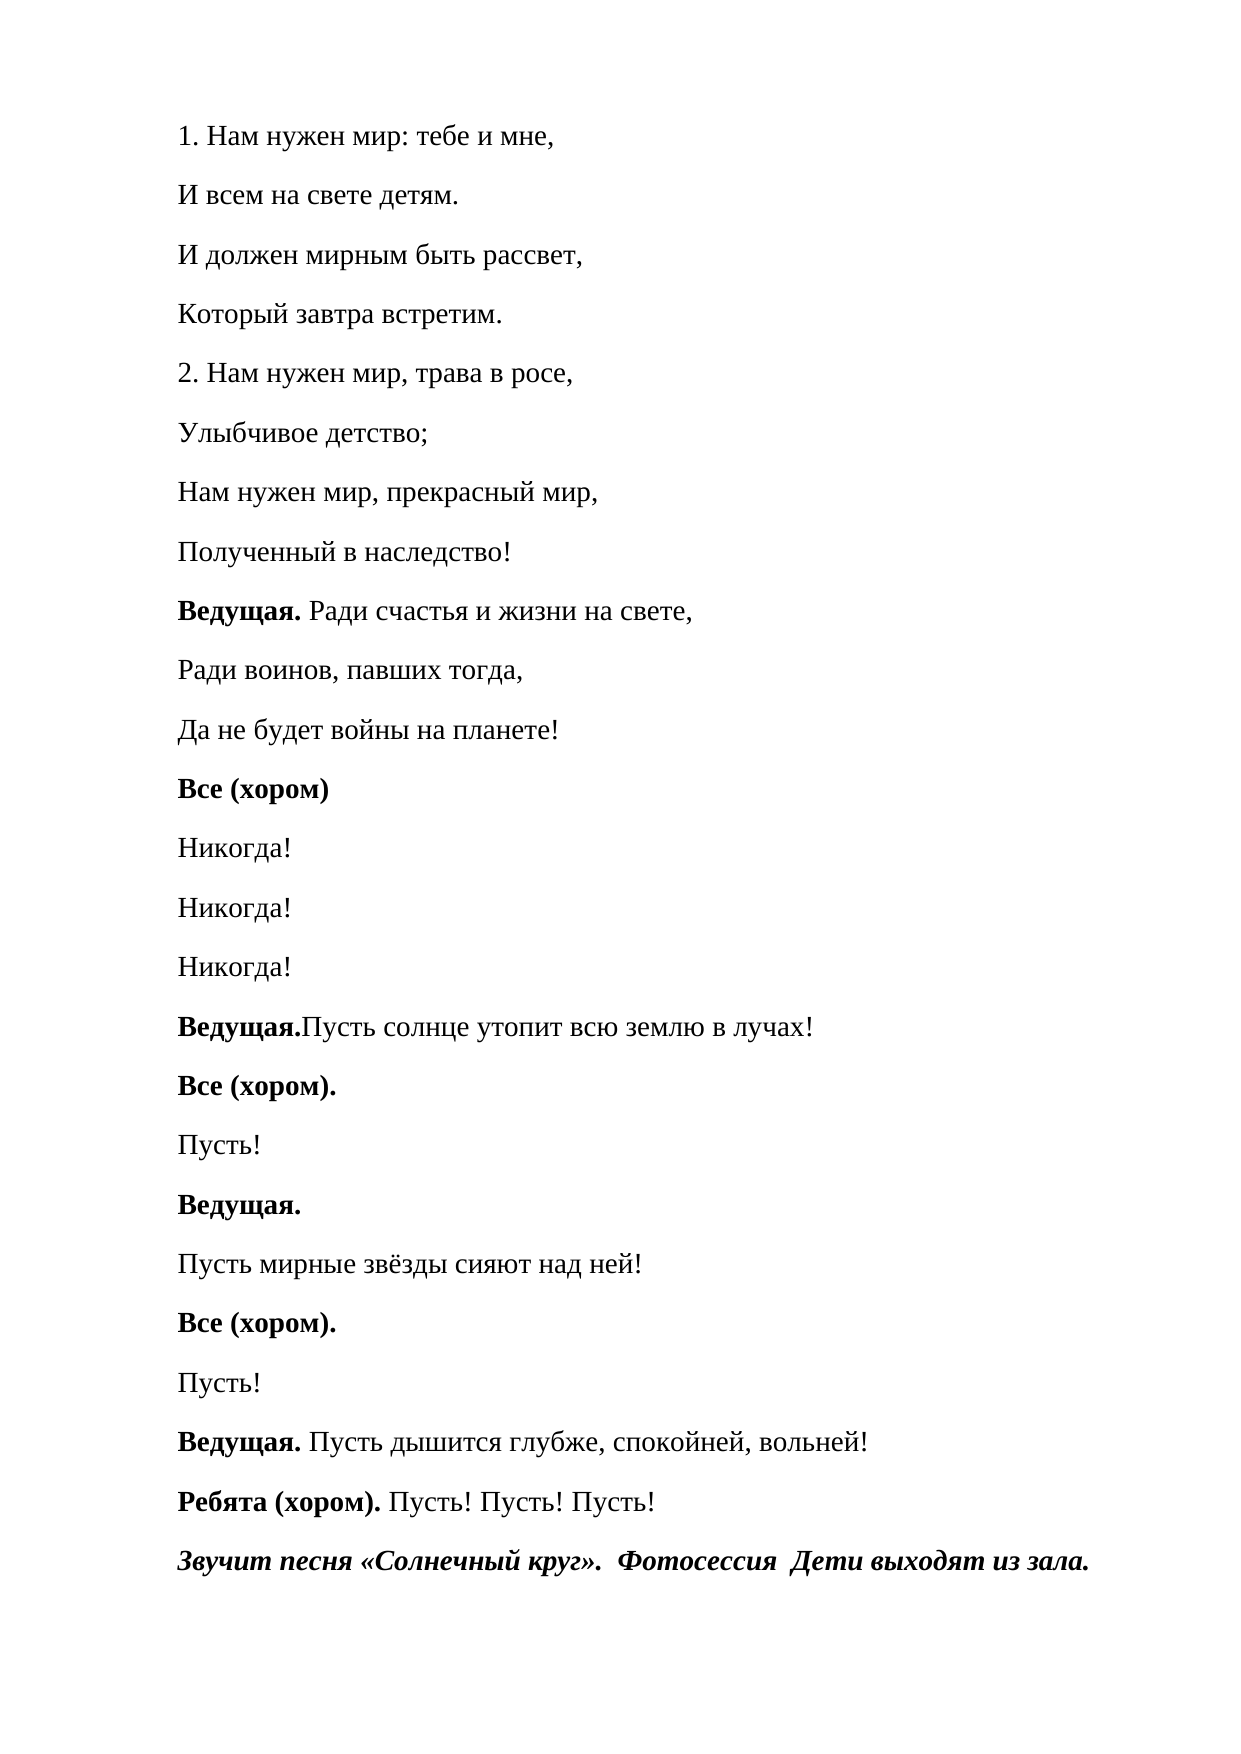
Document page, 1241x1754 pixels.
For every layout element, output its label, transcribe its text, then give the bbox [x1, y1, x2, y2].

text Никогда! [177, 949, 1152, 983]
text Звучит песня «Солнечный круг». Фотосессия Дети выходят из зала. [177, 1543, 1152, 1577]
text Улыбчивое детство; [177, 415, 1152, 448]
text Все (хором) [177, 771, 1152, 805]
text Все (хором). [177, 1068, 1152, 1102]
text Ведущая. Пусть дышится глубже, спокойней, вольней! [177, 1424, 1152, 1458]
text Ведущая.Пусть солнце утопит всю землю в лучах! [177, 1009, 1152, 1042]
text 2. Нам нужен мир, трава в росе, [177, 356, 1152, 389]
text И всем на свете детям. [177, 177, 1152, 211]
text Все (хором). [177, 1306, 1152, 1339]
text И должен мирным быть рассвет, [177, 237, 1152, 270]
text Пусть! [177, 1365, 1152, 1398]
text Никогда! [177, 831, 1152, 864]
text Пусть! [177, 1127, 1152, 1161]
text Да не будет войны на планете! [177, 712, 1152, 745]
text Нам нужен мир, прекрасный мир, [177, 474, 1152, 508]
text Ведущая. Ради счастья и жизни на свете, [177, 593, 1152, 627]
text Полученный в наследство! [177, 534, 1152, 567]
text Ведущая. [177, 1187, 1152, 1220]
text 1. Нам нужен мир: тебе и мне, [177, 118, 1152, 152]
text Пусть мирные звёзды сияют над ней! [177, 1246, 1152, 1280]
text Который завтра встретим. [177, 296, 1152, 330]
text Ради воинов, павших тогда, [177, 652, 1152, 686]
text Никогда! [177, 890, 1152, 923]
text Ребята (хором). Пусть! Пусть! Пусть! [177, 1484, 1152, 1517]
